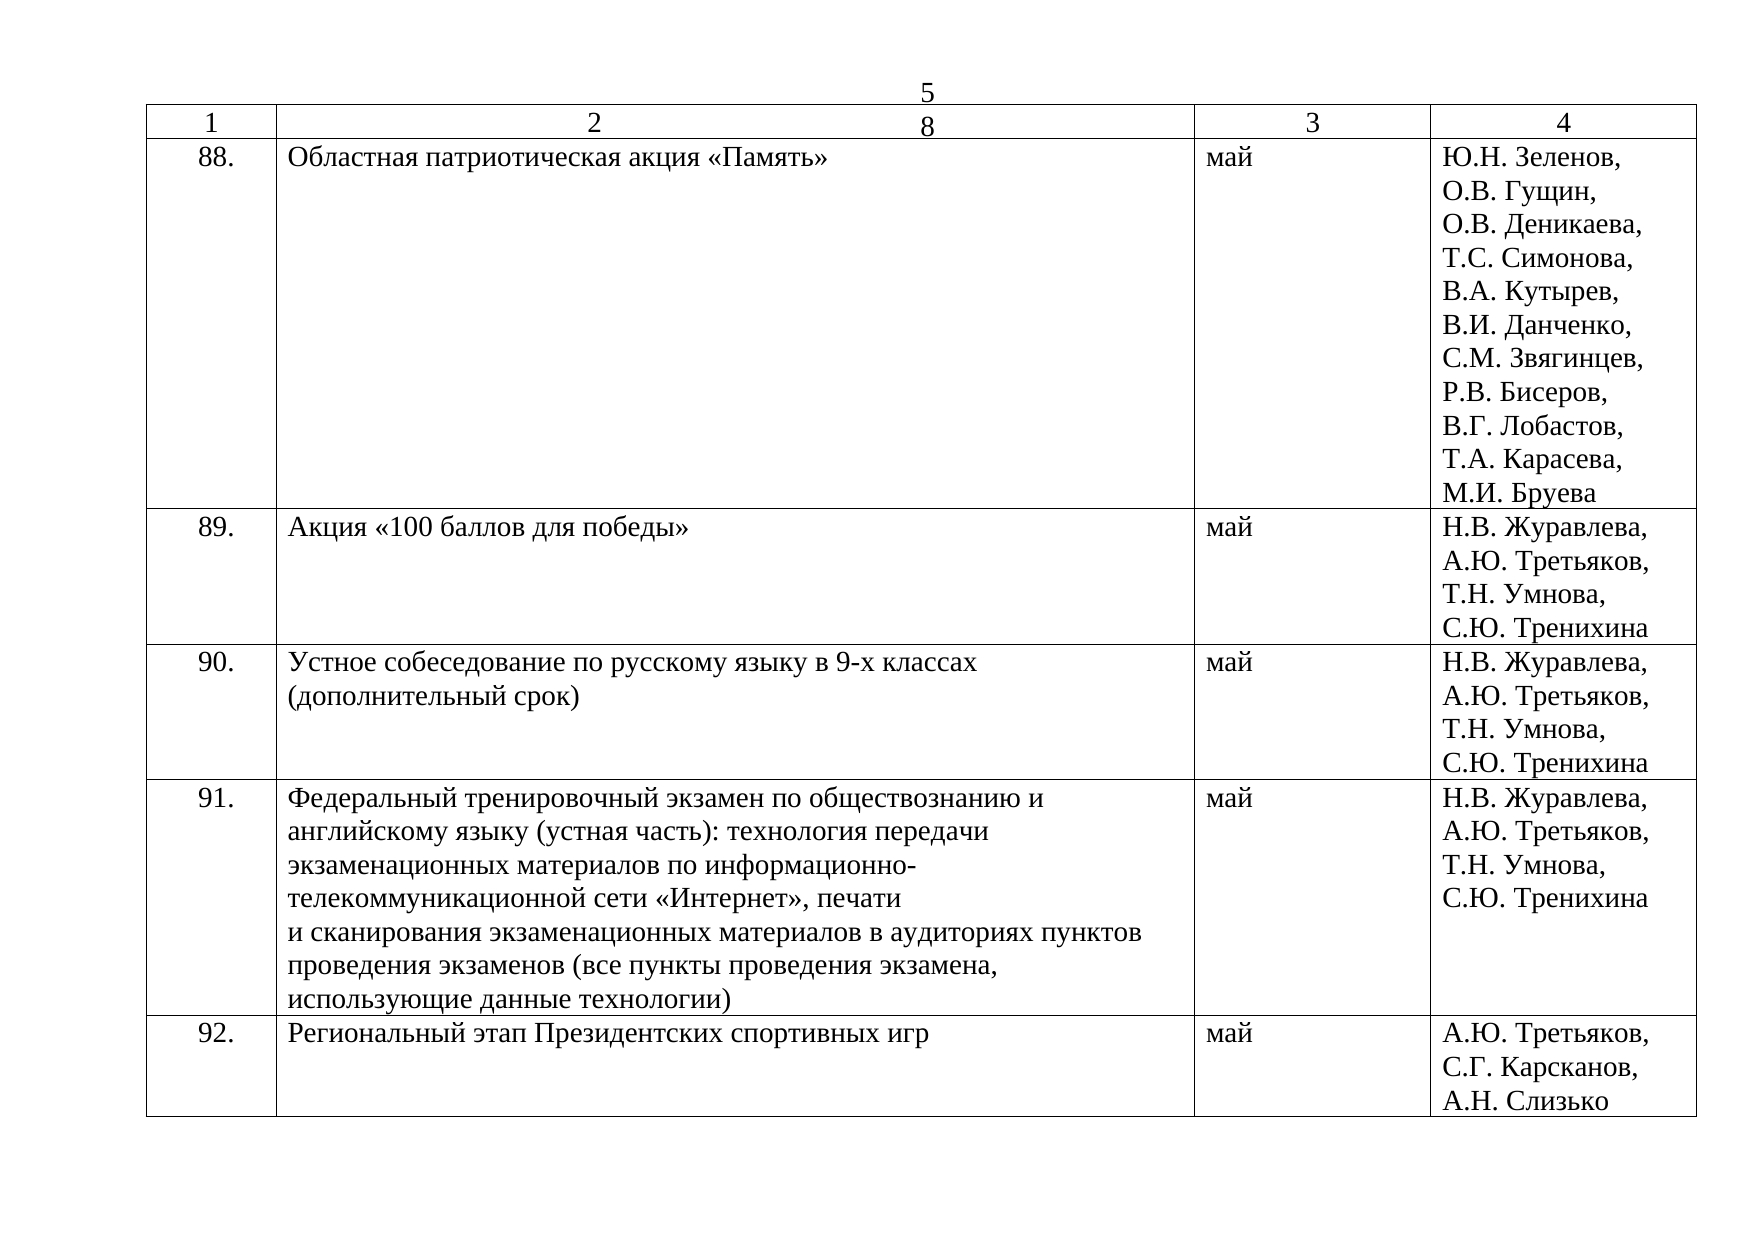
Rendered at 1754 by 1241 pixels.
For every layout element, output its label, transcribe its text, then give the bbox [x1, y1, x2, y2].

table_header 2 [277, 105, 1194, 138]
table_cell Региональный этап Президентских спортивных игр [277, 1016, 1194, 1116]
table_header 1 [147, 105, 276, 138]
table_cell Областная патриотическая акция «Память» [277, 139, 1194, 508]
table_cell [147, 139, 276, 508]
table_cell [147, 1016, 276, 1116]
table_cell май [1195, 139, 1430, 508]
table_cell Акция «100 баллов для победы» [277, 509, 1194, 643]
table_cell май [1195, 509, 1430, 643]
table_cell Н.В. Журавлева, А.Ю. Третьяков, Т.Н. Умнова, С.Ю. Тренихина [1431, 780, 1696, 1014]
table_cell май [1195, 645, 1430, 779]
table_header 3 [1195, 105, 1430, 138]
table_cell Н.В. Журавлева, А.Ю. Третьяков, Т.Н. Умнова, С.Ю. Тренихина [1431, 645, 1696, 779]
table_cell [1431, 1016, 1696, 1116]
table_cell [147, 645, 276, 779]
table_header 4 [1431, 105, 1696, 138]
table_cell май [1195, 780, 1430, 1014]
table_cell Ю.Н. Зеленов, О.В. Гущин, О.В. Деникаева, Т.С. Симонова, В.А. Кутырев, В.И. Данченко, С.М. Звягинцев, Р.В. Бисеров, В.Г. Лобастов, Т.А. Карасева, М.И. Бруева [1431, 139, 1696, 508]
table_cell [147, 780, 276, 1014]
table_cell Устное собеседование по русскому языку в 9-х классах (дополнительный срок) [277, 645, 1194, 779]
table_cell Н.В. Журавлева, А.Ю. Третьяков, Т.Н. Умнова, С.Ю. Тренихина [1431, 509, 1696, 643]
table_cell май [1195, 1016, 1430, 1116]
table_cell [147, 509, 276, 643]
table_cell Федеральный тренировочный экзамен по обществознанию и английскому языку (устная часть): технология передачи экзаменационных материалов по информационно-телекоммуникационной сети «Интернет», печати и сканирования экзаменационных материалов в аудиториях пунктов проведения экзаменов (все пункты проведения экзамена, использующие данные технологии) [277, 780, 1194, 1014]
